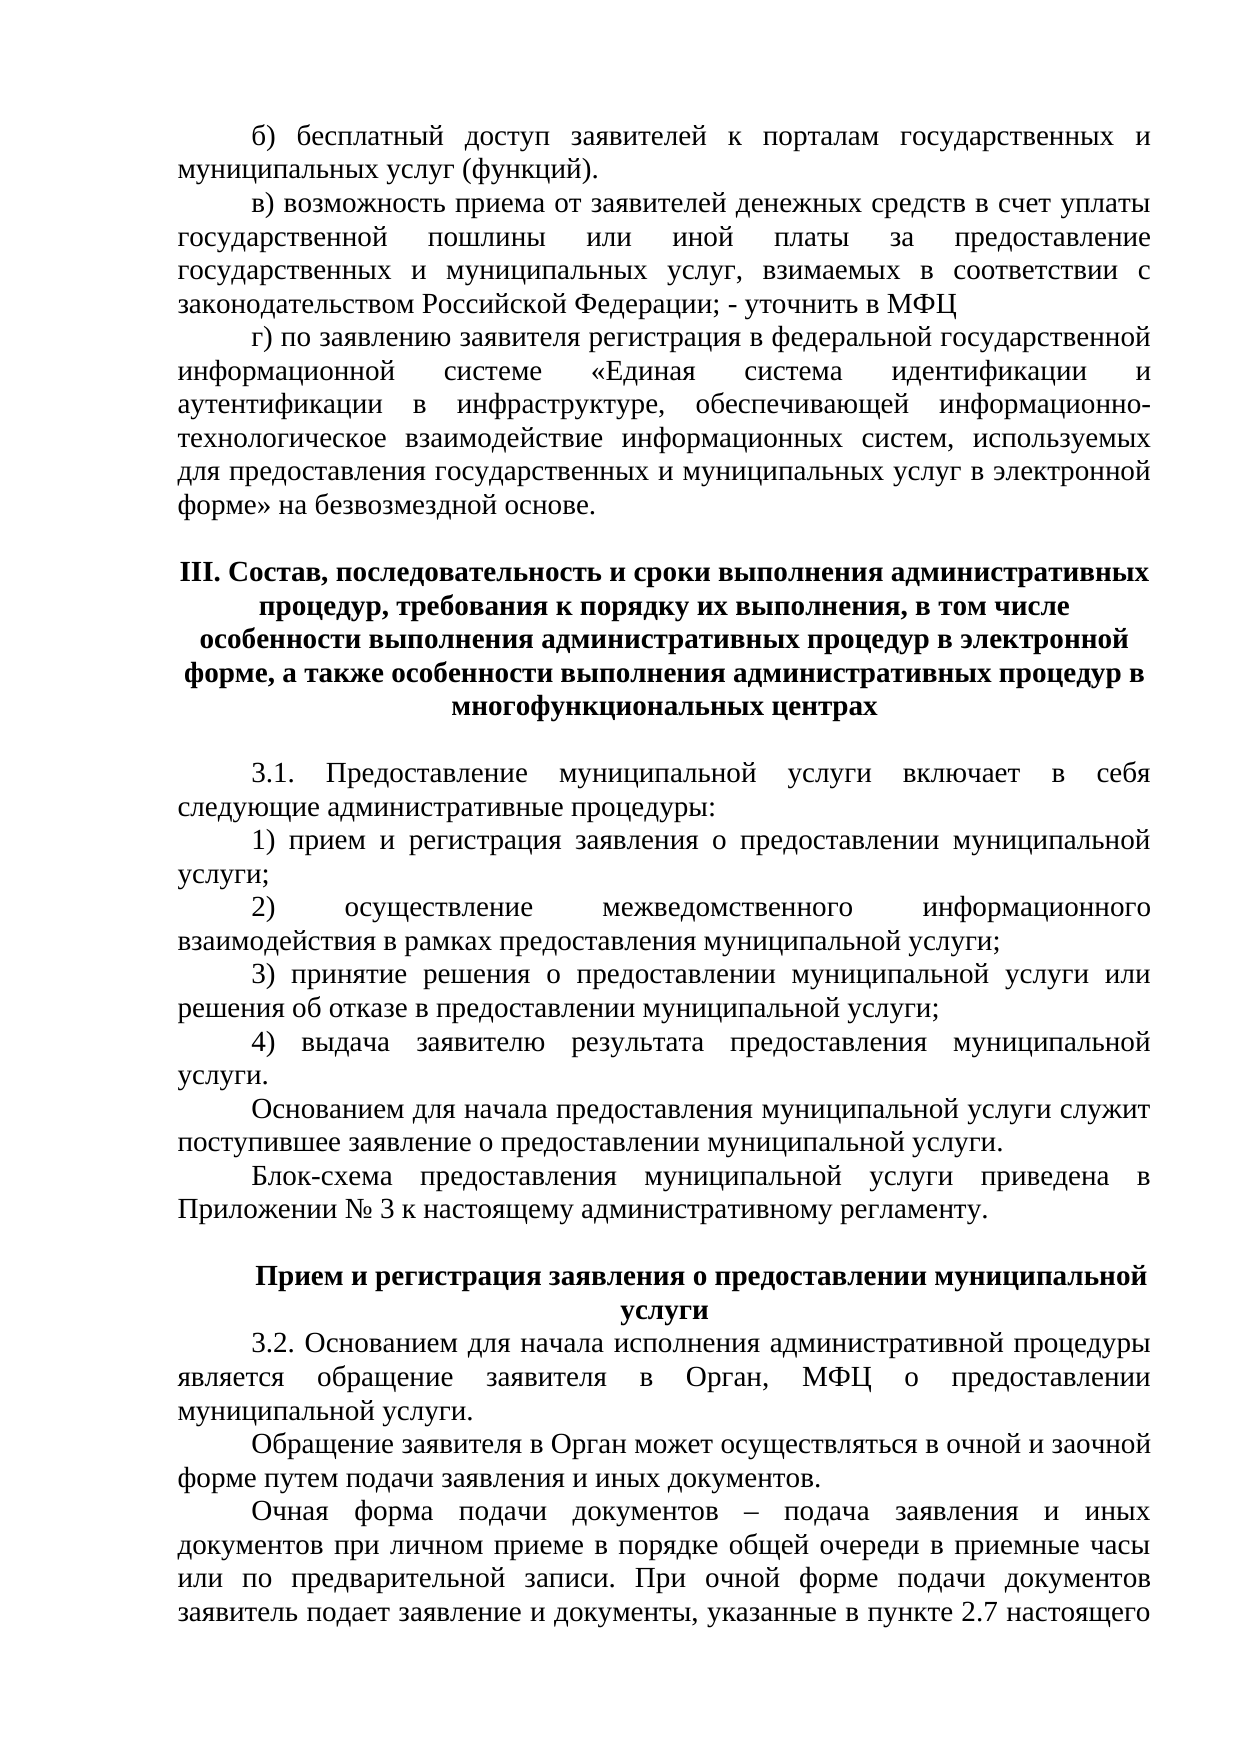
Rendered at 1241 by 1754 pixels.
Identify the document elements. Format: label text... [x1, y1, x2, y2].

text 2) осуществление межведомственного информационного взаимодействия в рамках предоставления муниципальной услуги; [177, 889, 1152, 957]
text 1) прием и регистрация заявления о предоставлении муниципальной услуги; [177, 822, 1152, 889]
text Основанием для начала предоставления муниципальной услуги служит поступившее заявление о предоставлении муниципальной услуги. [177, 1091, 1152, 1158]
text 4) выдача заявителю результата предоставления муниципальной услуги. [177, 1024, 1152, 1091]
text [177, 1493, 1152, 1627]
text Прием и регистрация заявления о предоставлении муниципальной услуги [177, 1258, 1152, 1326]
text III. Состав, последовательность и сроки выполнения административных процедур, требования к порядку их выполнения, в том числе особенности выполнения административных процедур в электронной форме, а также особенности выполнения административных процедур в многофункциональных центрах [177, 554, 1152, 722]
text Блок-схема предоставления муниципальной услуги приведена в Приложении № 3 к настоящему административному регламенту. [177, 1158, 1152, 1225]
text Обращение заявителя в Орган может осуществляться в очной и заочной форме путем подачи заявления и иных документов. [177, 1426, 1152, 1493]
text 3) принятие решения о предоставлении муниципальной услуги или решения об отказе в предоставлении муниципальной услуги; [177, 957, 1152, 1024]
text 3.2. Основанием для начала исполнения административной процедуры является обращение заявителя в Орган, МФЦ о предоставлении муниципальной услуги. [177, 1326, 1152, 1426]
text г) по заявлению заявителя регистрация в федеральной государственной информационной системе «Единая система идентификации и аутентификации в инфраструктуре, обеспечивающей информационно-технологическое взаимодействие информационных систем, используемых для предоставления государственных и муниципальных услуг в электронной форме» на безвозмездной основе. [177, 319, 1152, 521]
text 3.1. Предоставление муниципальной услуги включает в себя следующие административные процедуры: [177, 755, 1152, 822]
text в) возможность приема от заявителей денежных средств в счет уплаты государственной пошлины или иной платы за предоставление государственных и муниципальных услуг, взимаемых в соответствии с законодательством Российской Федерации; - уточнить в МФЦ [177, 185, 1152, 319]
text б) бесплатный доступ заявителей к порталам государственных и муниципальных услуг (функций). [177, 118, 1152, 185]
